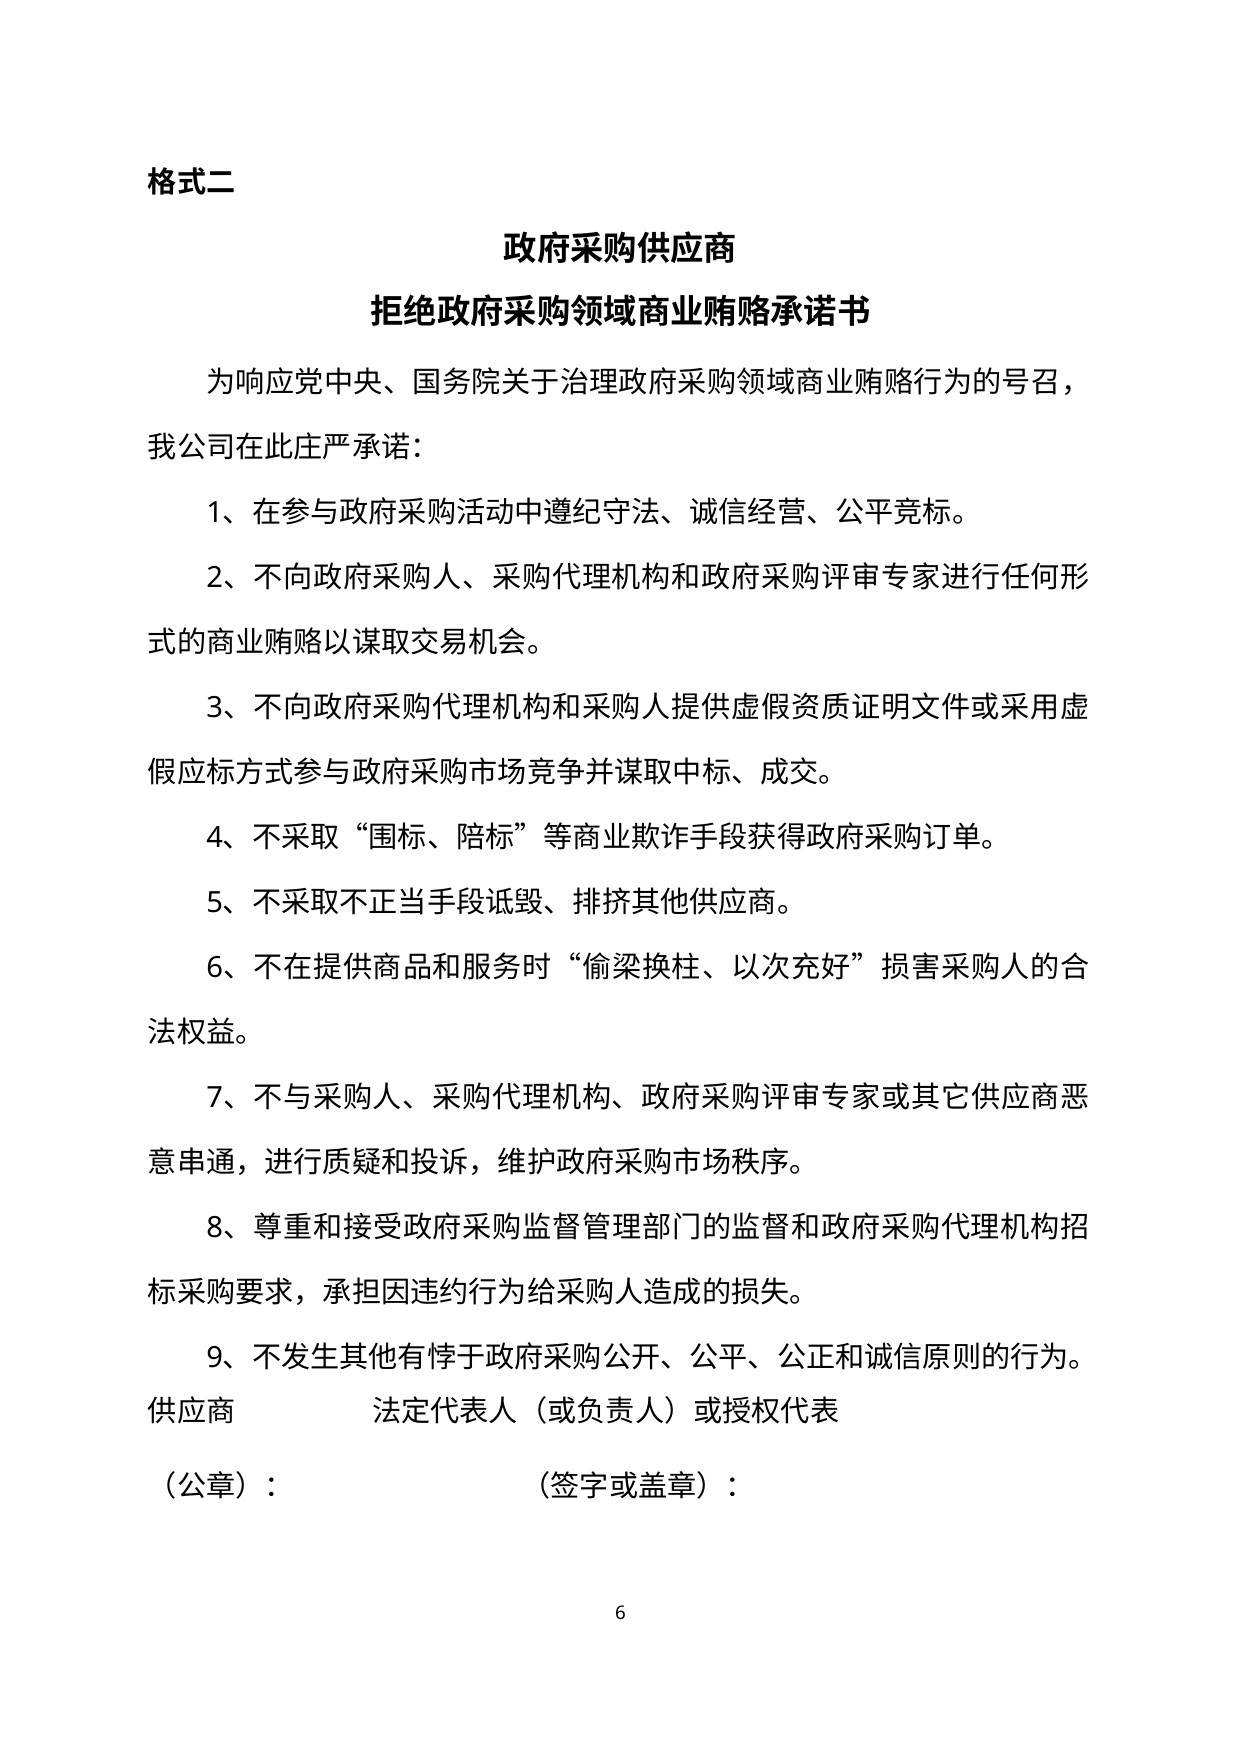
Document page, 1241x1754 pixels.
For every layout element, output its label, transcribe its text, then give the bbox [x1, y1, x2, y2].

text 3、不向政府采购代理机构和采购人提供虚假资质证明文件或采用虚假应标方式参与政府采购市场竞争并谋取中标、成交。 [148, 672, 1092, 802]
text 8、尊重和接受政府采购监督管理部门的监督和政府采购代理机构招标采购要求，承担因违约行为给采购人造成的损失。 [148, 1192, 1092, 1322]
text 供应商 法定代表人（或负责人）或授权代表 [148, 1387, 1092, 1429]
text 7、不与采购人、采购代理机构、政府采购评审专家或其它供应商恶意串通，进行质疑和投诉，维护政府采购市场秩序。 [148, 1062, 1092, 1192]
text 为响应党中央、国务院关于治理政府采购领域商业贿赂行为的号召，我公司在此庄严承诺： [148, 347, 1092, 477]
text 4、不采取“围标、陪标”等商业欺诈手段获得政府采购订单。 [148, 802, 1092, 867]
text 1、在参与政府采购活动中遵纪守法、诚信经营、公平竞标。 [148, 477, 1092, 542]
text 9、不发生其他有悖于政府采购公开、公平、公正和诚信原则的行为。 [148, 1322, 1092, 1387]
text 拒绝政府采购领域商业贿赂承诺书 [148, 285, 1092, 333]
text 2、不向政府采购人、采购代理机构和政府采购评审专家进行任何形式的商业贿赂以谋取交易机会。 [148, 542, 1092, 672]
text 政府采购供应商 [148, 222, 1092, 270]
text 格式二 [148, 159, 1078, 201]
text （公章）： （签字或盖章）： [148, 1451, 1092, 1516]
text 6、不在提供商品和服务时“偷梁换柱、以次充好”损害采购人的合法权益。 [148, 932, 1092, 1062]
text 5、不采取不正当手段诋毁、排挤其他供应商。 [148, 867, 1092, 932]
